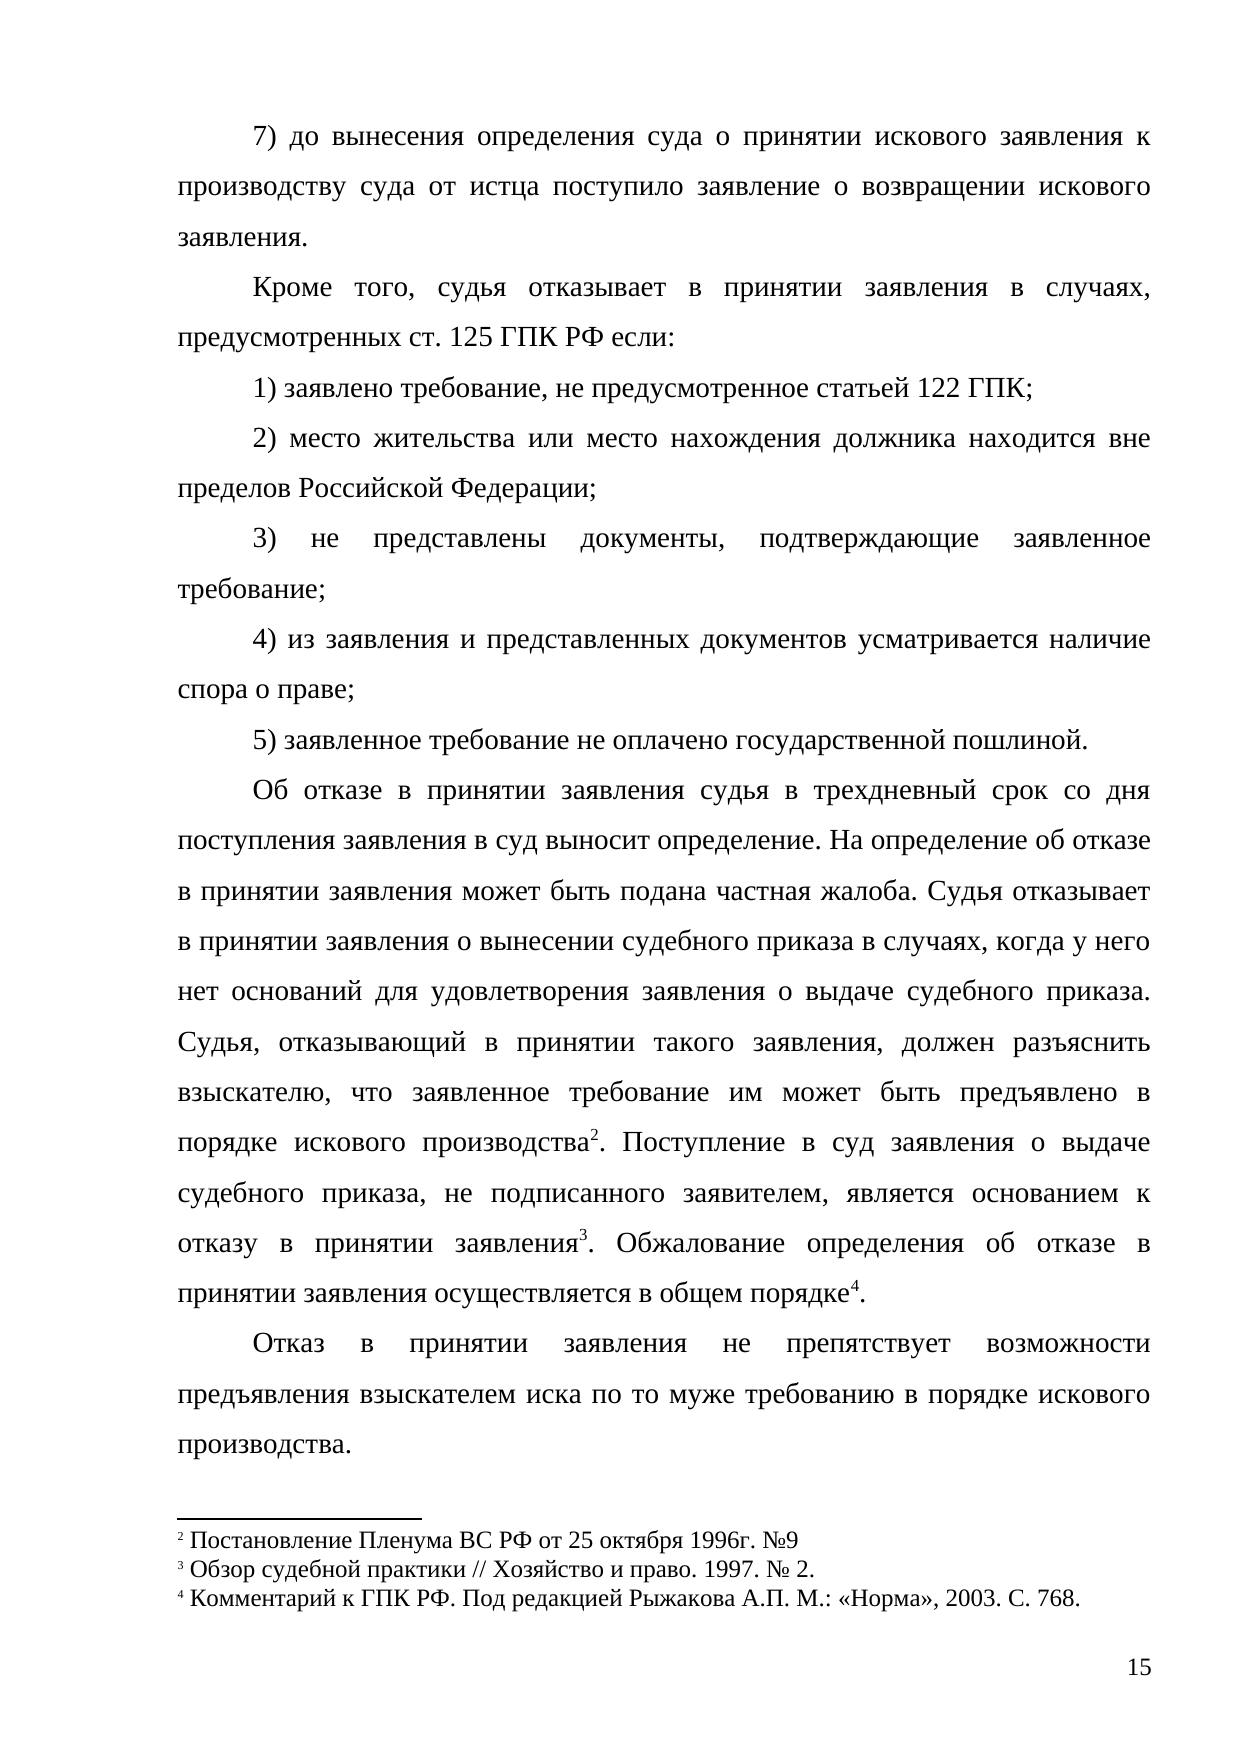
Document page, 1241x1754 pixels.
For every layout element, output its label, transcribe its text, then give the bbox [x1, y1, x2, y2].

text 5) заявленное требование не оплачено государственной пошлиной. [177, 722, 1152, 755]
text 4) из заявления и представленных документов усматривается наличие спора о праве; [177, 621, 1152, 705]
text Отказ в принятии заявления не препятствует возможности предъявления взыскателем иска по то муже требованию в порядке искового производства. [177, 1326, 1152, 1460]
text 2) место жительства или место нахождения должника находится вне пределов Российской Федерации; [177, 420, 1152, 504]
text 1) заявлено требование, не предусмотренное статьей 122 ГПК; [177, 370, 1152, 403]
text 3) не представлены документы, подтверждающие заявленное требование; [177, 521, 1152, 604]
text Кроме того, судья отказывает в принятии заявления в случаях, предусмотренных ст. 125 ГПК РФ если: [177, 269, 1152, 353]
text 7) до вынесения определения суда о принятии искового заявления к производству суда от истца поступило заявление о возвращении искового заявления. [177, 118, 1152, 252]
text Об отказе в принятии заявления судья в трехдневный срок со дня поступления заявления в суд выносит определение. На определение об отказе в принятии заявления может быть подана частная жалоба. Судья отказывает в принятии заявления о вынесении судебного приказа в случаях, когда у него нет оснований для удовлетворения заявления о выдаче судебного приказа. Судья, отказывающий в принятии такого заявления, должен разъяснить взыскателю, что заявленное требование им может быть предъявлено в порядке искового производства. Поступление в суд заявления о выдаче судебного приказа, не подписанного заявителем, является основанием к отказу в принятии заявления. Обжалование определения об отказе в принятии заявления осуществляется в общем порядке. [177, 772, 1152, 1309]
